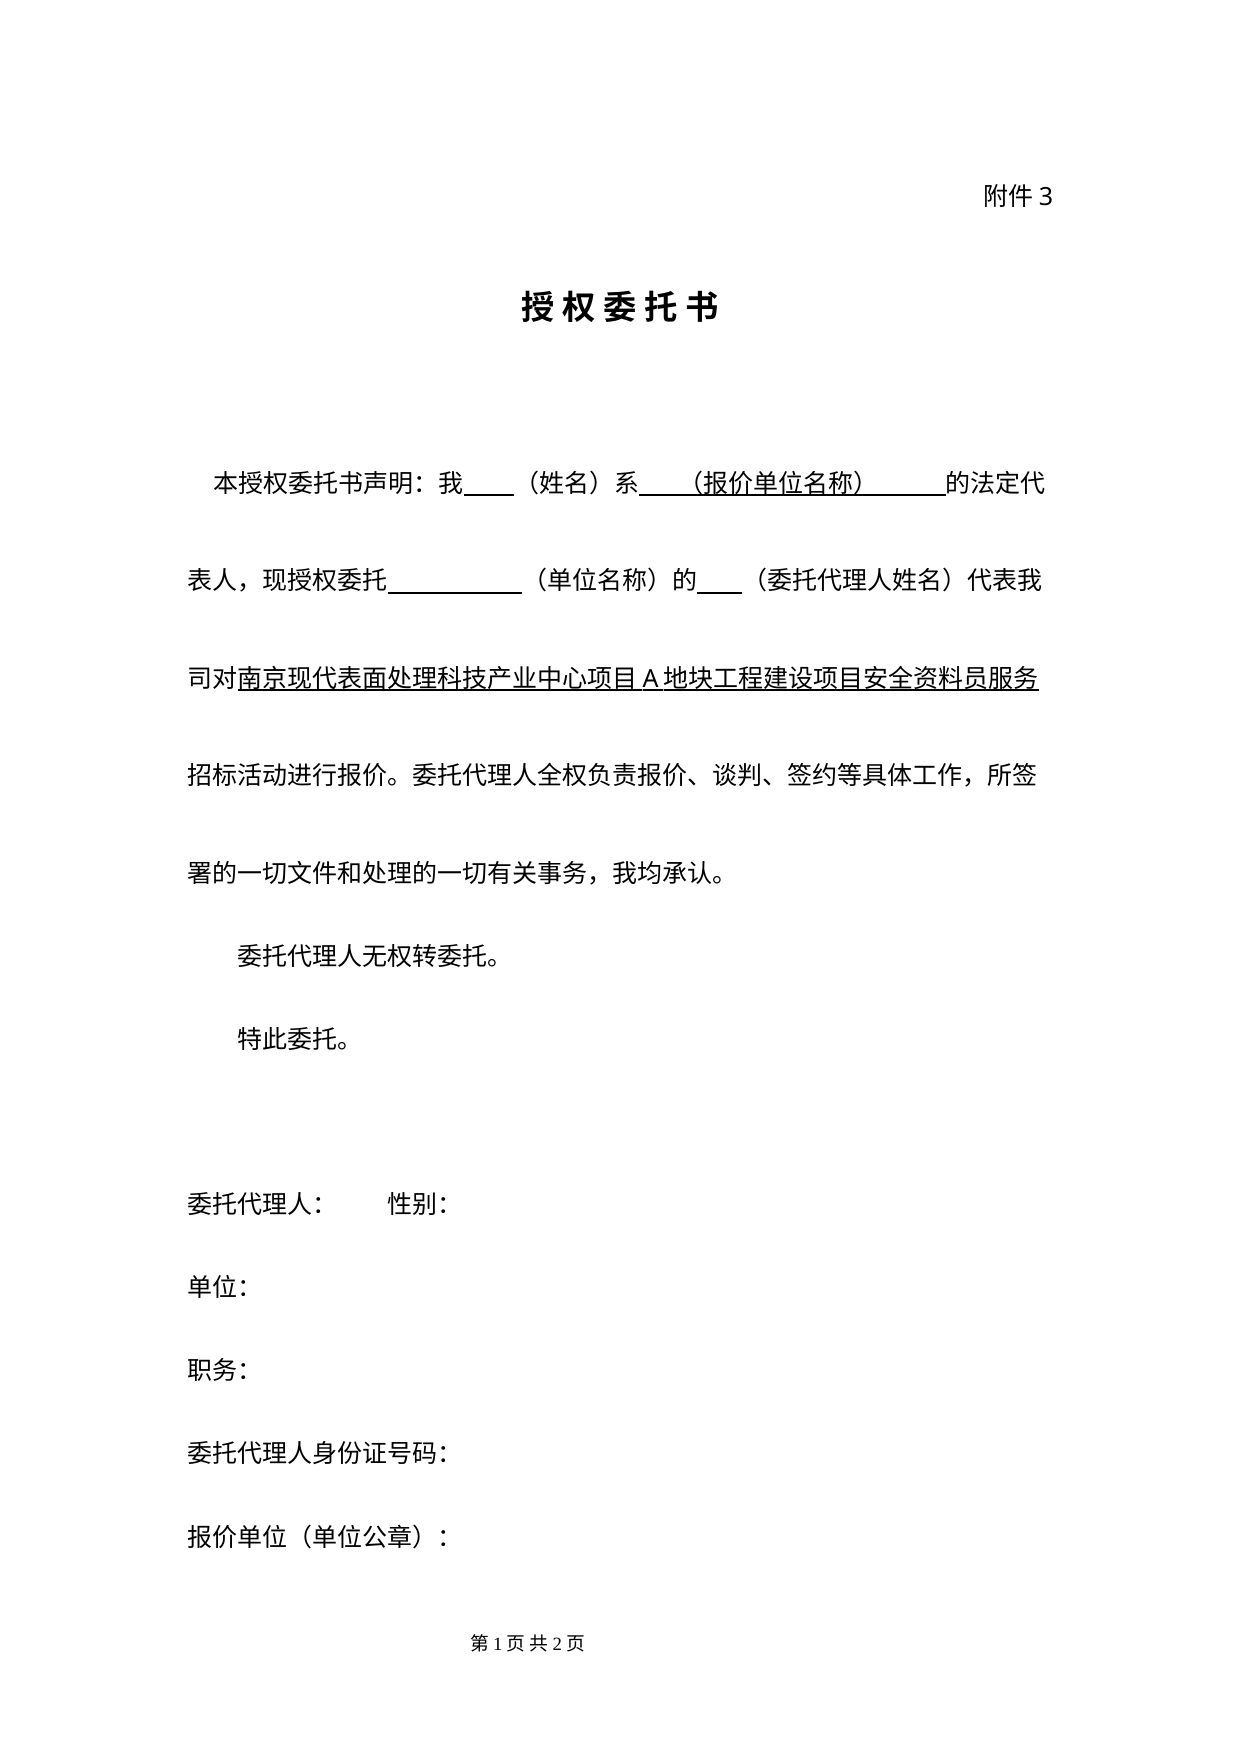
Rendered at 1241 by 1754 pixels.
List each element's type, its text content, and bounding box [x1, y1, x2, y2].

text 授 权 委 托 书 [187, 272, 1053, 337]
text 附件3 [187, 162, 1053, 227]
text 职务： [187, 1336, 1053, 1401]
text 委托代理人无权转委托。 [187, 922, 1053, 987]
text 特此委托。 [187, 1005, 1053, 1070]
text 委托代理人身份证号码： [187, 1419, 1053, 1484]
text 报价单位（单位公章）： [187, 1503, 1053, 1568]
text 本授权委托书声明：我 （姓名）系 （报价单位名称） 的法定代表人，现授权委托 （单位名称）的 （委托代理人姓名）代表我司对南京现代表面处理科技产业中心项目A地块工程建设项目安全资料员服务招标活动进行报价。委托代理人全权负责报价、谈判、签约等具体工作，所签署的一切文件和处理的一切有关事务，我均承认。 [187, 449, 1053, 904]
text 单位： [187, 1253, 1053, 1318]
text 委托代理人： 性别： [187, 1170, 1053, 1235]
